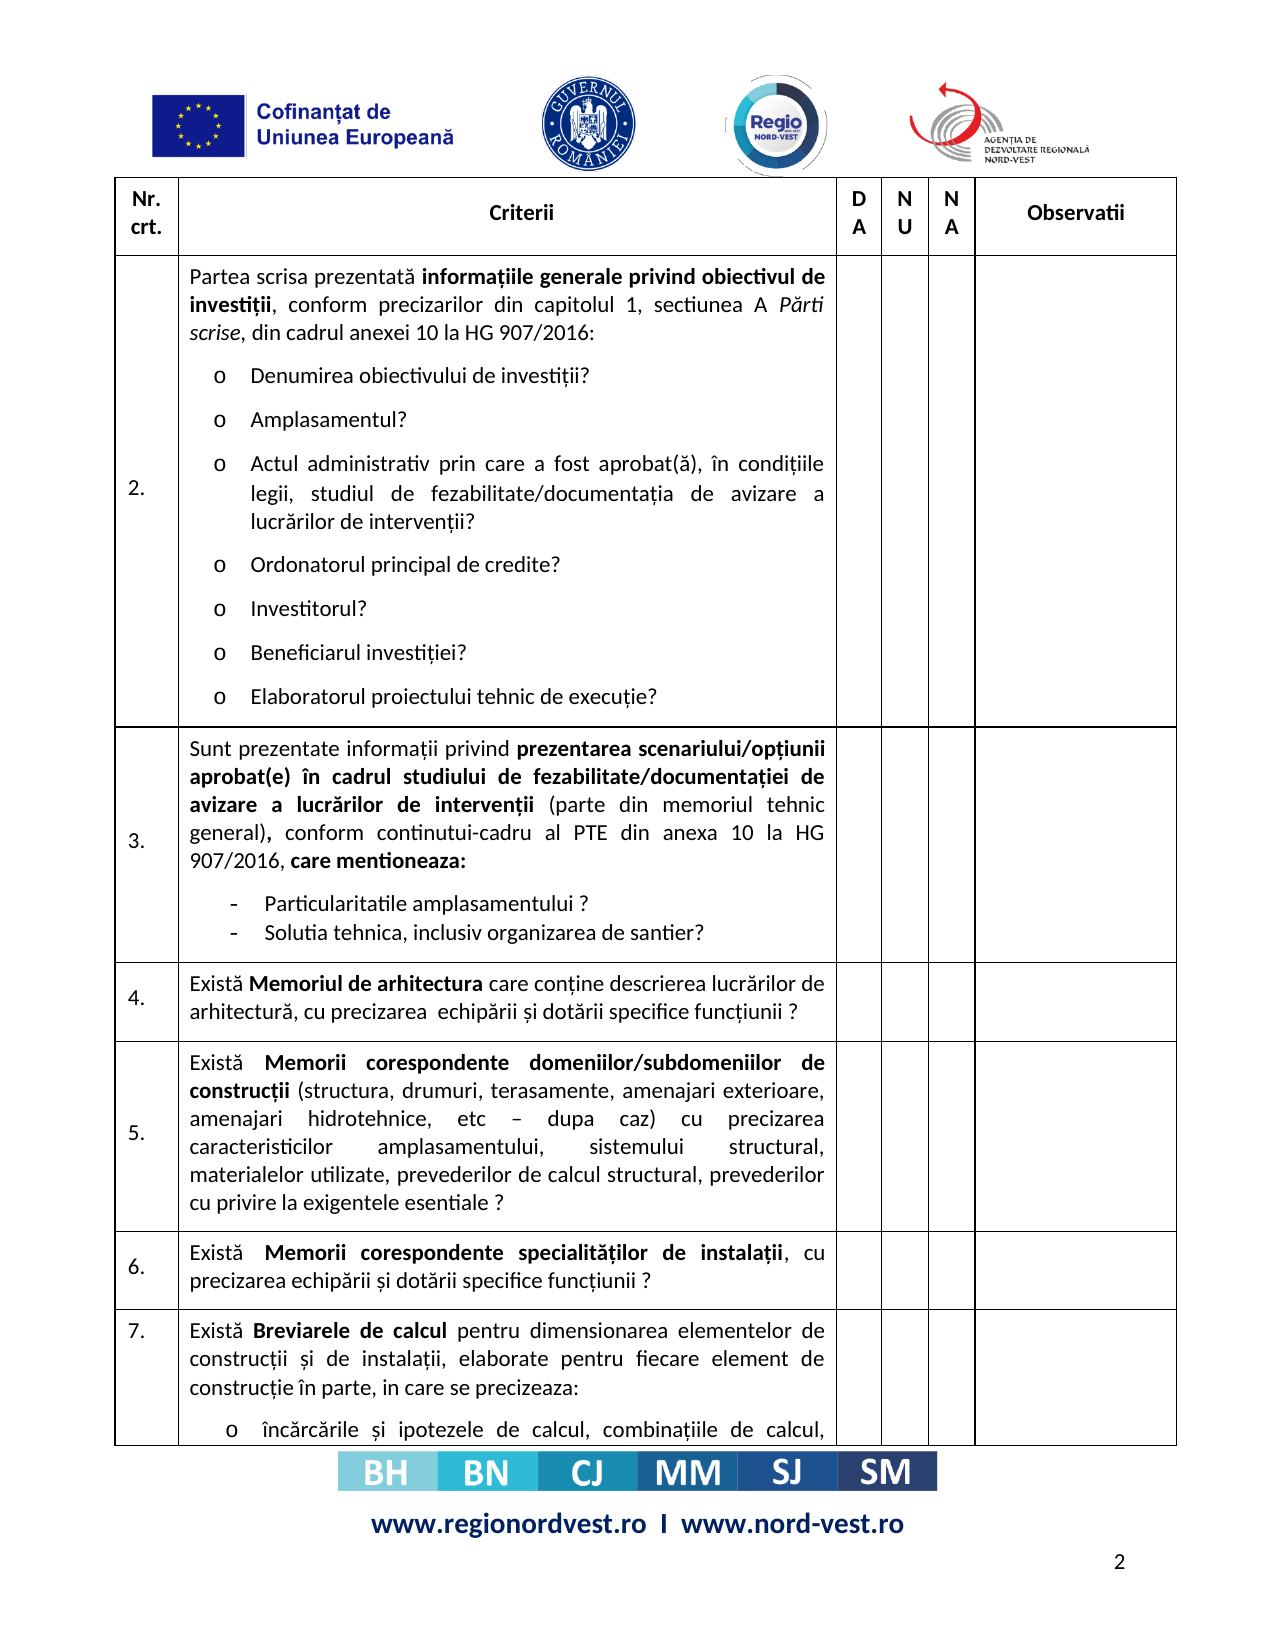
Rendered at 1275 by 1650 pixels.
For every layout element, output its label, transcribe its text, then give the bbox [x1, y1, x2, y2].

table_header DA [837, 178, 881, 255]
table_cell [116, 728, 178, 962]
table_cell [116, 1042, 178, 1231]
table_cell [929, 1042, 974, 1231]
table_cell [837, 1232, 881, 1309]
table_cell [837, 1310, 881, 1445]
table_cell [976, 963, 1176, 1041]
table_cell [837, 1042, 881, 1231]
table_header Criterii [179, 178, 836, 255]
table_cell Există Memorii corespondente domeniilor/subdomeniilor de construcţii (structura, drumuri, terasamente, amenajari exterioare, amenajari hidrotehnice, etc – dupa caz) cu precizarea caracteristicilor amplasamentului, sistemului structural, materialelor utilizate, prevederilor de calcul structural, prevederilor cu privire la exigentele esentiale ? [179, 1042, 836, 1231]
table_cell [929, 1310, 974, 1445]
table_cell [976, 1042, 1176, 1231]
table_cell [882, 1042, 928, 1231]
table_header NA [929, 178, 974, 255]
table_cell [929, 256, 974, 726]
table_cell [976, 256, 1176, 726]
table_cell [882, 1310, 928, 1445]
table_cell [929, 728, 974, 962]
table_cell [837, 963, 881, 1041]
table_cell [882, 256, 928, 726]
table_cell [116, 256, 178, 726]
table_cell [116, 1232, 178, 1309]
table_cell Există Memorii corespondente specialităţilor de instalaţii, cu precizarea echipării şi dotării specifice funcţiunii ? [179, 1232, 836, 1309]
table_cell [882, 1232, 928, 1309]
table_cell Există Memoriul de arhitectura care conţine descrierea lucrărilor de arhitectură, cu precizarea echipării şi dotării specifice funcţiunii ? [179, 963, 836, 1041]
table_cell [882, 728, 928, 962]
table_cell [976, 1232, 1176, 1309]
picture [337, 1451, 938, 1491]
table_cell [116, 1310, 178, 1445]
table_header Observatii [976, 178, 1176, 255]
table_cell [837, 728, 881, 962]
table_header NU [882, 178, 928, 255]
table_cell [929, 963, 974, 1041]
table_cell [837, 256, 881, 726]
table_header Nr. crt. [116, 178, 178, 255]
table_cell [116, 963, 178, 1041]
table_cell [929, 1232, 974, 1309]
table_cell [976, 1310, 1176, 1445]
table_cell Partea scrisa prezentată informaţiile generale privind obiectivul de investiţii, conform precizarilor din capitolul 1, sectiunea A Părti scrise, din cadrul anexei 10 la HG 907/2016: Denumirea obiectivului de investiţii? Amplasamentul? Actul administrativ prin care a fost aprobat(ă), în condiţiile legii, studiul de fezabilitate/documentaţia de avizare a lucrărilor de intervenţii? Ordonatorul principal de credite? Investitorul? Beneficiarul investiţiei? Elaboratorul proiectului tehnic de execuţie? [179, 256, 836, 726]
table_cell Sunt prezentate informații privind prezentarea scenariului/opţiunii aprobat(e) în cadrul studiului de fezabilitate/documentaţiei de avizare a lucrărilor de intervenţii (parte din memoriul tehnic general), conform continutui-cadru al PTE din anexa 10 la HG 907/2016, care mentioneaza: Particularitatile amplasamentului ? Solutia tehnica, inclusiv organizarea de santier? [179, 728, 836, 962]
table_cell [882, 963, 928, 1041]
table_cell [976, 728, 1176, 962]
picture [150, 75, 1089, 177]
